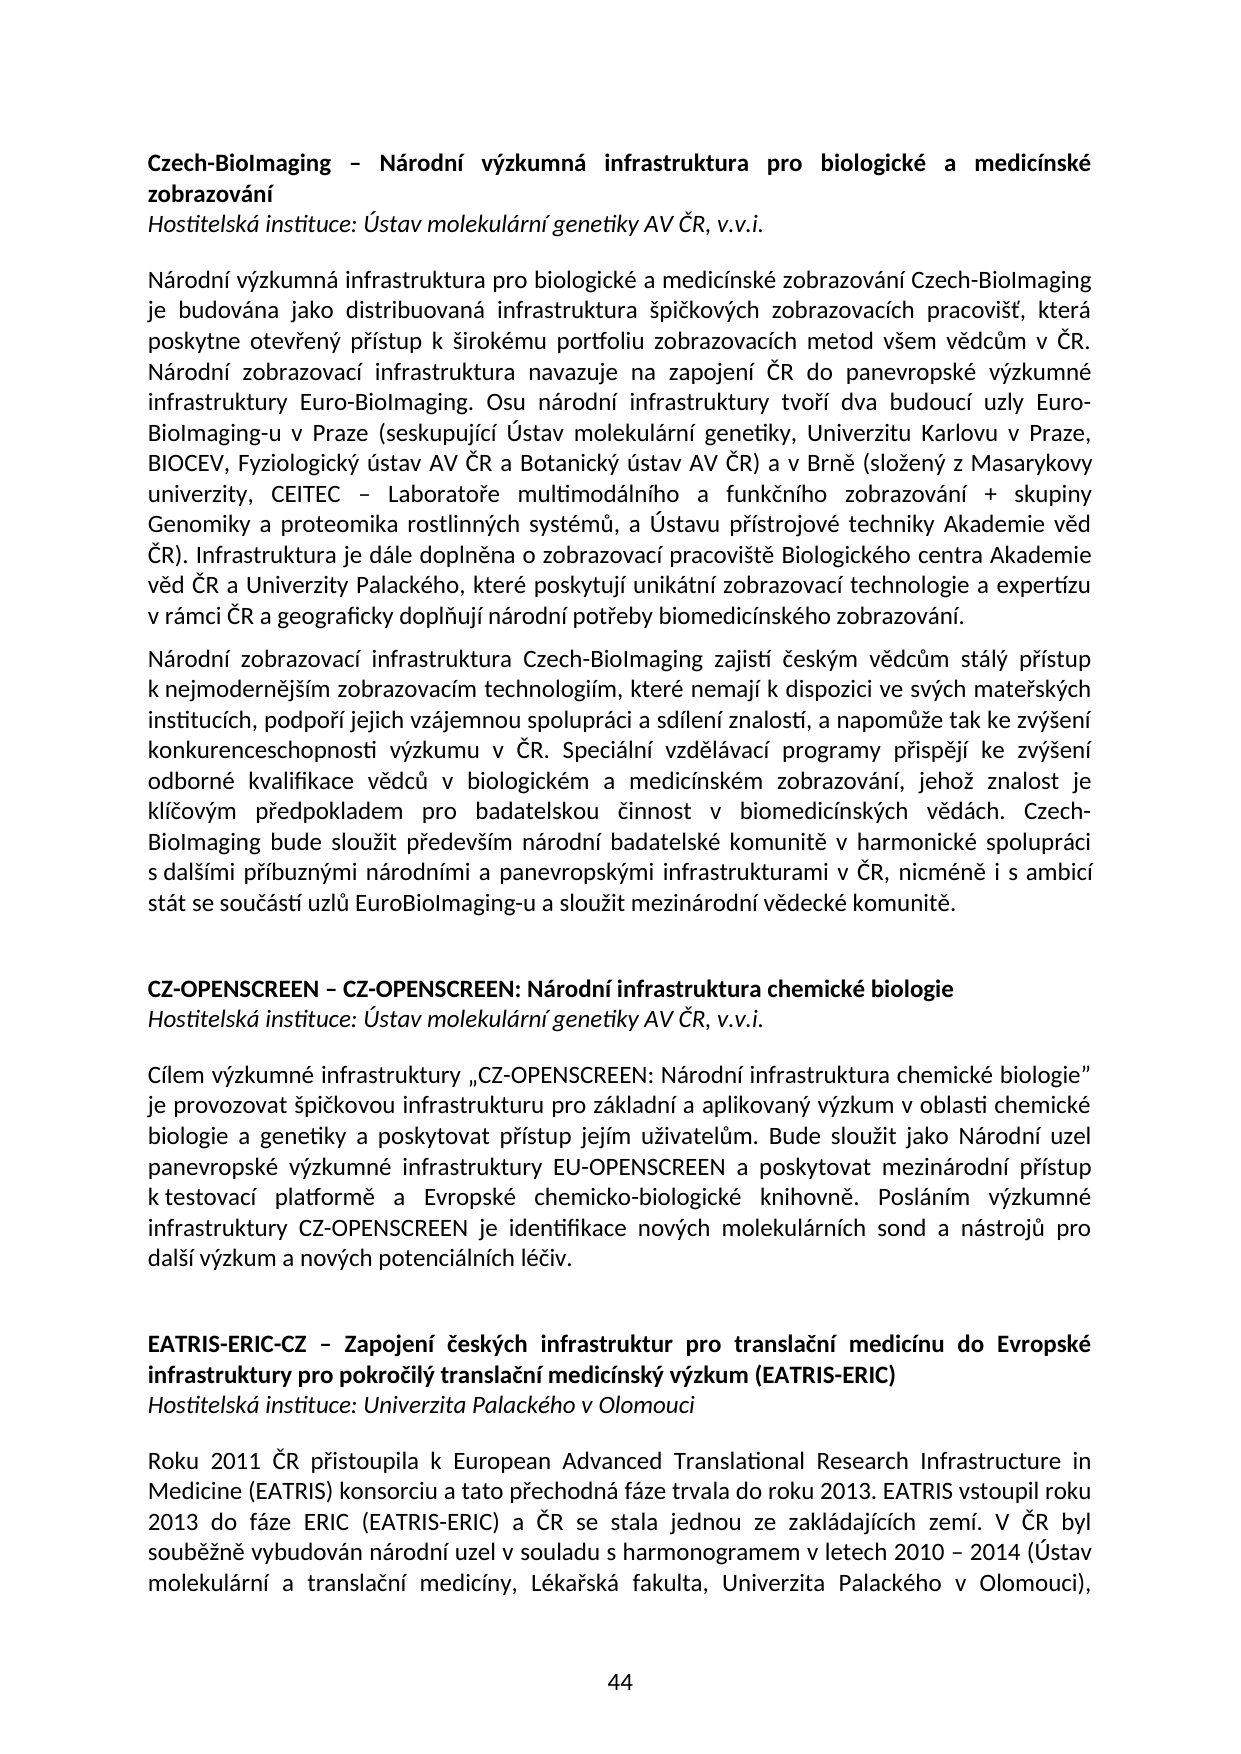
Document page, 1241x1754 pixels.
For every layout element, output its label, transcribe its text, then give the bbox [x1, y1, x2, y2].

text Cílem výzkumné infrastruktury „CZ-OPENSCREEN: Národní infrastruktura chemické biologie” je provozovat špičkovou infrastrukturu pro základní a aplikovaný výzkum v oblasti chemické biologie a genetiky a poskytovat přístup jejím uživatelům. Bude sloužit jako Národní uzel panevropské výzkumné infrastruktury EU-OPENSCREEN a poskytovat mezinárodní přístup k testovací platformě a Evropské chemicko-biologické knihovně. Posláním výzkumné infrastruktury CZ-OPENSCREEN je identifikace nových molekulárních sond a nástrojů pro další výzkum a nových potenciálních léčiv. [148, 1059, 1093, 1273]
text CZ-OPENSCREEN – CZ-OPENSCREEN: Národní infrastruktura chemické biologie [148, 973, 1093, 1004]
text Hostitelská instituce: Ústav molekulární genetiky AV ČR, v.v.i. [148, 1004, 1093, 1034]
text EATRIS-ERIC-CZ – Zapojení českých infrastruktur pro translační medicínu do Evropské infrastruktury pro pokročilý translační medicínský výzkum (EATRIS-ERIC) [148, 1328, 1093, 1389]
text Národní výzkumná infrastruktura pro biologické a medicínské zobrazování Czech-BioImaging je budována jako distribuovaná infrastruktura špičkových zobrazovacích pracovišť, která poskytne otevřený přístup k širokému portfoliu zobrazovacích metod všem vědcům v ČR. Národní zobrazovací infrastruktura navazuje na zapojení ČR do panevropské výzkumné infrastruktury Euro-BioImaging. Osu národní infrastruktury tvoří dva budoucí uzly Euro-BioImaging-u v Praze (seskupující Ústav molekulární genetiky, Univerzitu Karlovu v Praze, BIOCEV, Fyziologický ústav AV ČR a Botanický ústav AV ČR) a v Brně (složený z Masarykovy univerzity, CEITEC – Laboratoře multimodálního a funkčního zobrazování + skupiny Genomiky a proteomika rostlinných systémů, a Ústavu přístrojové techniky Akademie věd ČR). Infrastruktura je dále doplněna o zobrazovací pracoviště Biologického centra Akademie věd ČR a Univerzity Palackého, které poskytují unikátní zobrazovací technologie a expertízu v rámci ČR a geograficky doplňují národní potřeby biomedicínského zobrazování. [148, 264, 1093, 630]
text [148, 1445, 1093, 1597]
text Hostitelská instituce: Univerzita Palackého v Olomouci [148, 1389, 1093, 1420]
text Czech-BioImaging – Národní výzkumná infrastruktura pro biologické a medicínské zobrazování [148, 148, 1093, 209]
text Hostitelská instituce: Ústav molekulární genetiky AV ČR, v.v.i. [148, 209, 1093, 239]
text Národní zobrazovací infrastruktura Czech-BioImaging zajistí českým vědcům stálý přístup k nejmodernějším zobrazovacím technologiím, které nemají k dispozici ve svých mateřských institucích, podpoří jejich vzájemnou spolupráci a sdílení znalostí, a napomůže tak ke zvýšení konkurenceschopnosti výzkumu v ČR. Speciální vzdělávací programy přispějí ke zvýšení odborné kvalifikace vědců v biologickém a medicínském zobrazování, jehož znalost je klíčovým předpokladem pro badatelskou činnost v biomedicínských vědách. Czech-BioImaging bude sloužit především národní badatelské komunitě v harmonické spolupráci s dalšími příbuznými národními a panevropskými infrastrukturami v ČR, nicméně i s ambicí stát se součástí uzlů EuroBioImaging-u a sloužit mezinárodní vědecké komunitě. [148, 643, 1093, 918]
